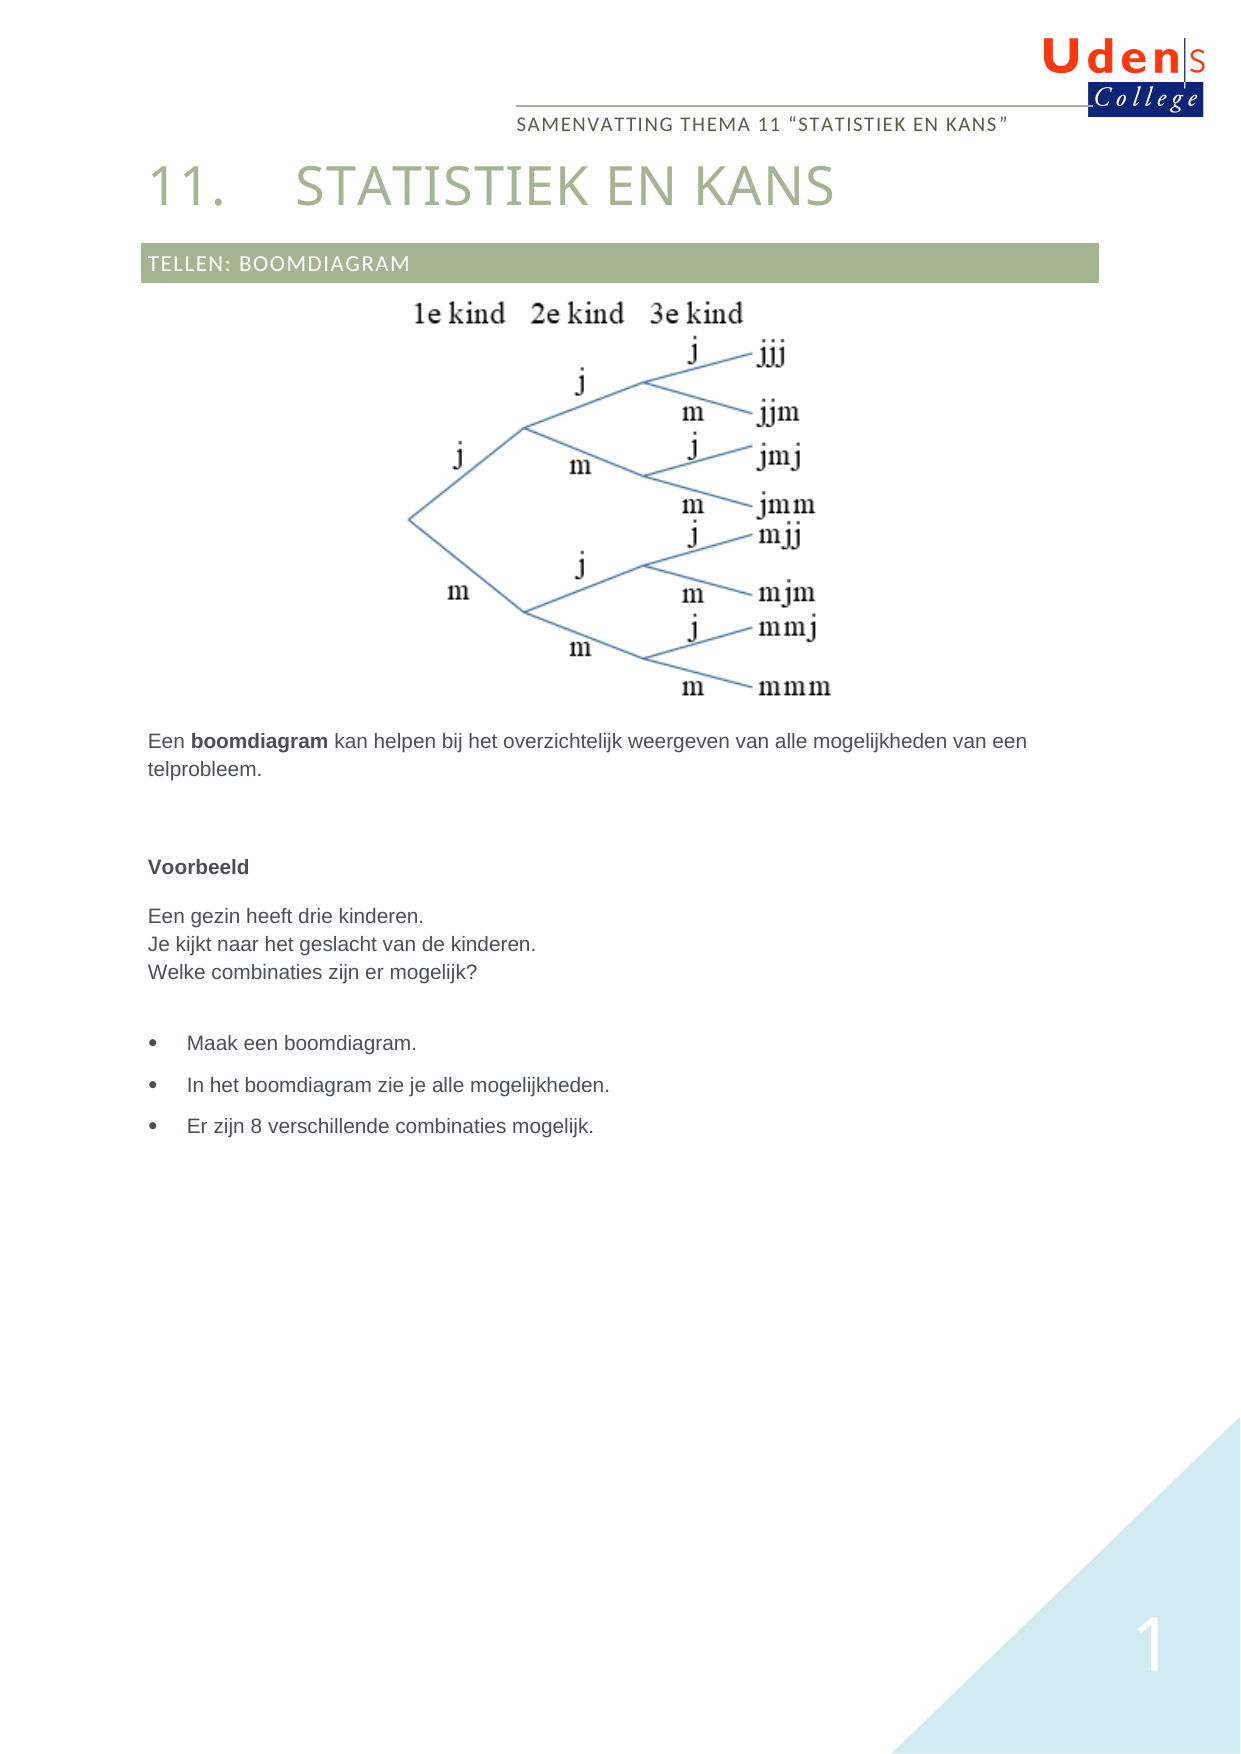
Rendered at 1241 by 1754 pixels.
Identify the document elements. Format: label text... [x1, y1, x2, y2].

picture [1044, 38, 1205, 117]
list Er zijn 8 verschillende combinaties mogelijk. [149, 1096, 1093, 1138]
list In het boomdiagram zie je alle mogelijkheden. [149, 1055, 1093, 1096]
text Een gezin heeft drie kinderen. Je kijkt naar het geslacht van de kinderen. Welke combinaties zijn er mogelijk? [148, 899, 1093, 984]
picture [401, 297, 839, 705]
text Een boomdiagram kan helpen bij het overzichtelijk weergeven van alle mogelijkheden van een telprobleem. [148, 725, 1093, 781]
subtitle Tellen: boomdiagram [148, 249, 1093, 277]
text Voorbeeld [148, 851, 1093, 879]
title 11. Statistiek en kans [148, 148, 1093, 221]
list Maak een boomdiagram. [149, 1013, 1093, 1055]
